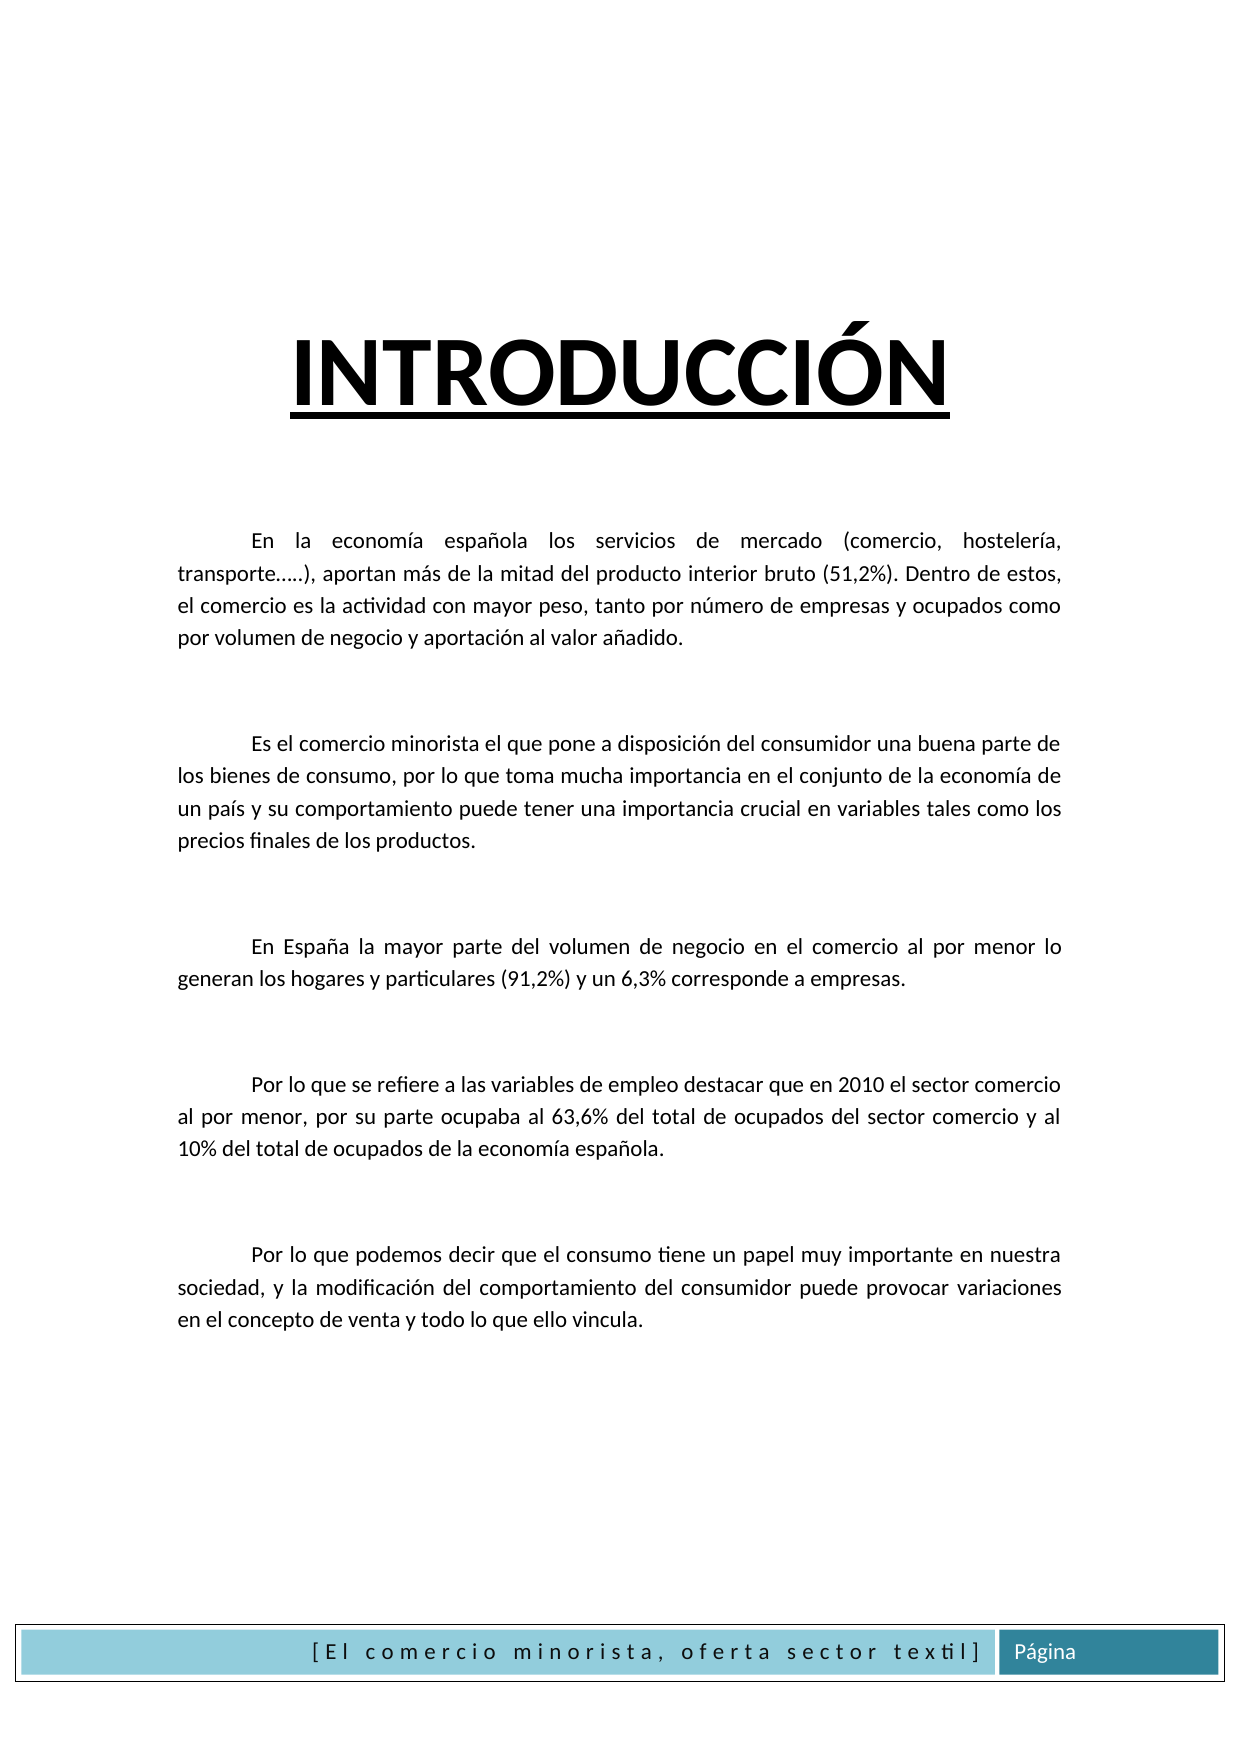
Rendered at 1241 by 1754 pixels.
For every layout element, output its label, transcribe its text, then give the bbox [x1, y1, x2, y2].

text En España la mayor parte del volumen de negocio en el comercio al por menor lo generan los hogares y particulares (91,2%) y un 6,3% corresponde a empresas. [177, 932, 1063, 992]
text Por lo que podemos decir que el consumo tiene un papel muy importante en nuestra sociedad, y la modificación del comportamiento del consumidor puede provocar variaciones en el concepto de venta y todo lo que ello vincula. [177, 1241, 1063, 1333]
text Es el comercio minorista el que pone a disposición del consumidor una buena parte de los bienes de consumo, por lo que toma mucha importancia en el conjunto de la economía de un país y su comportamiento puede tener una importancia crucial en variables tales como los precios finales de los productos. [177, 729, 1063, 854]
text En la economía española los servicios de mercado (comercio, hostelería, transporte…..), aportan más de la mitad del producto interior bruto (51,2%). Dentro de estos, el comercio es la actividad con mayor peso, tanto por número de empresas y ocupados como por volumen de negocio y aportación al valor añadido. [177, 527, 1063, 651]
text INTRODUCCIÓN [177, 309, 1063, 431]
text Por lo que se refiere a las variables de empleo destacar que en 2010 el sector comercio al por menor, por su parte ocupaba al 63,6% del total de ocupados del sector comercio y al 10% del total de ocupados de la economía española. [177, 1070, 1063, 1162]
